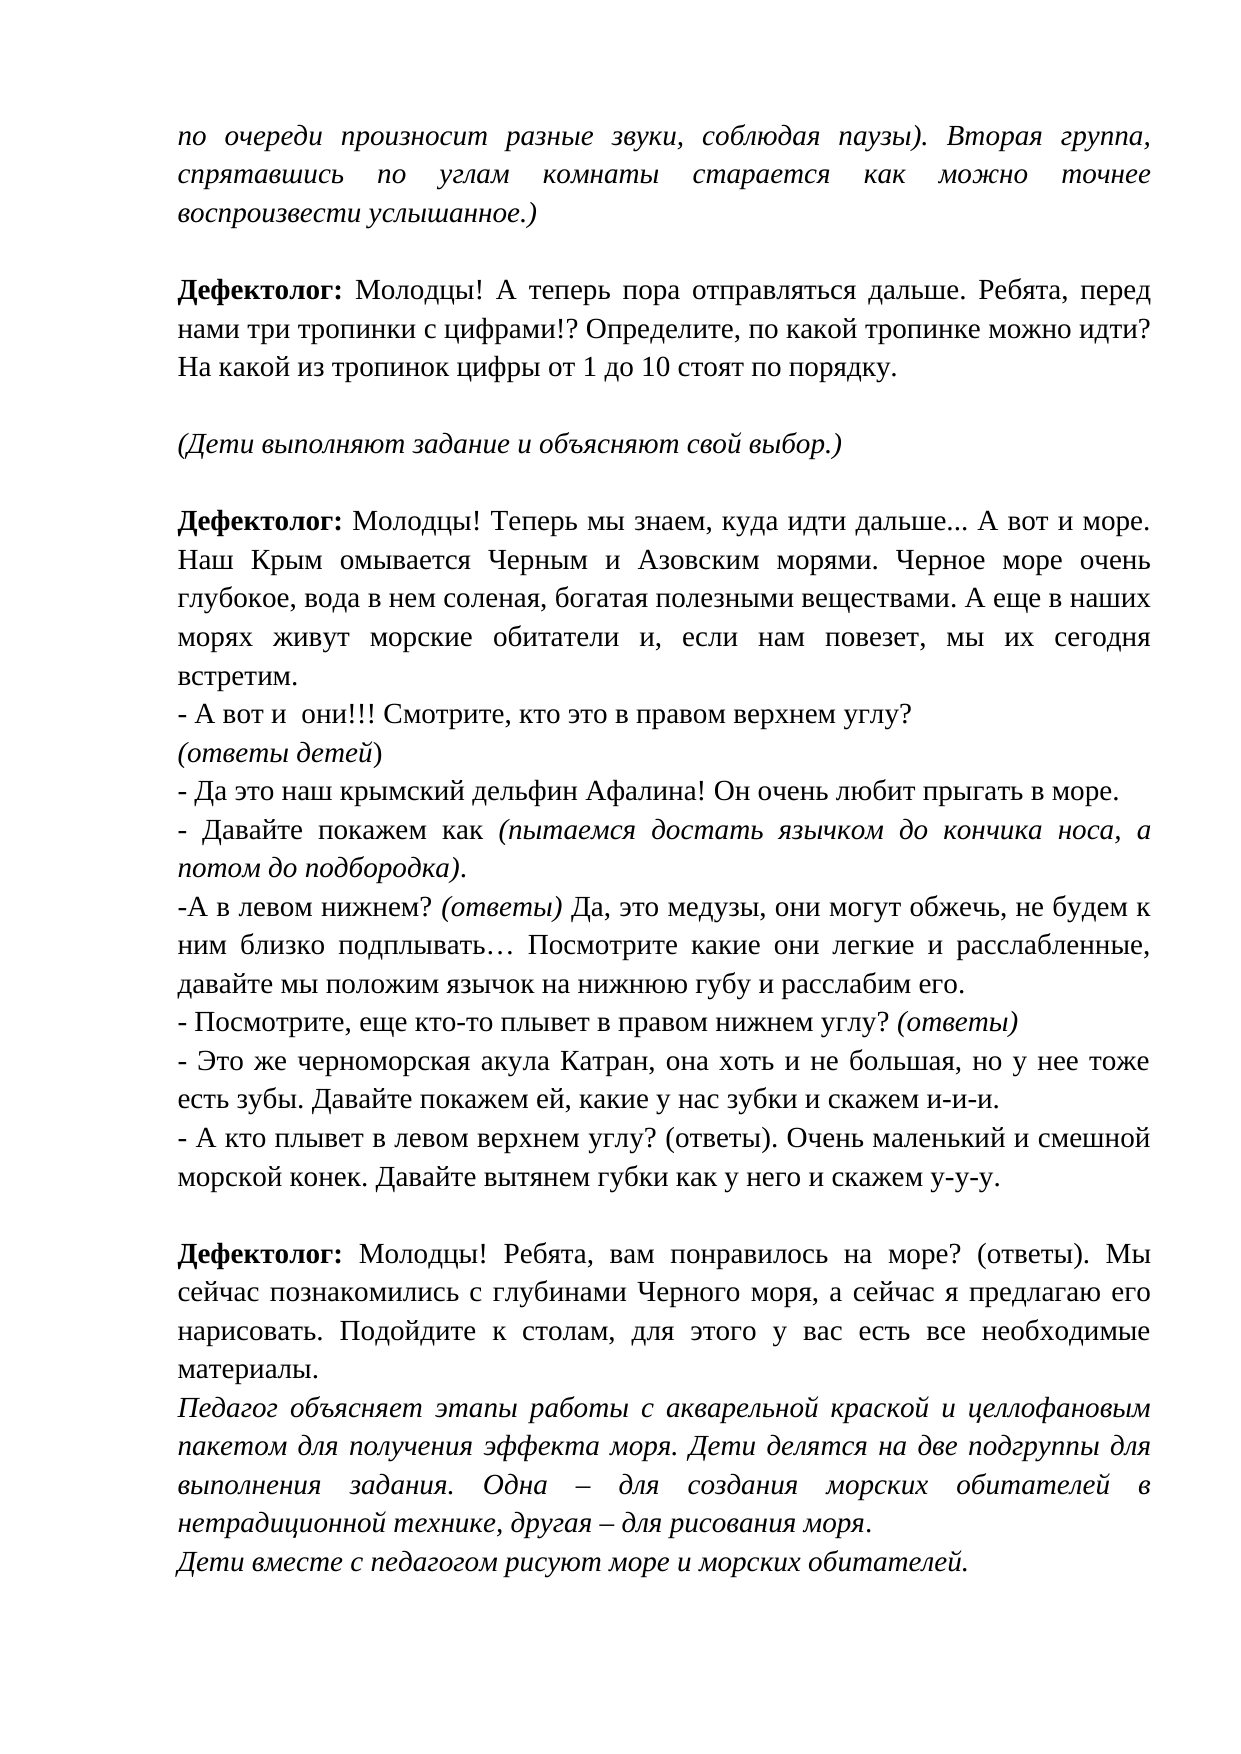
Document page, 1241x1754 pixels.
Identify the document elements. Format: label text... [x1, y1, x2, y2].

text - Посмотрите, еще кто-то плывет в правом нижнем углу? (ответы) [177, 1004, 1152, 1038]
text - Это же черноморская акула Катран, она хоть и не большая, но у нее тоже есть зубы. Давайте покажем ей, какие у нас зубки и скажем и-и-и. [177, 1043, 1152, 1115]
text (Дети выполняют задание и объясняют свой выбор.) [177, 426, 1152, 460]
text Дефектолог: Молодцы! А теперь пора отправляться дальше. Ребята, перед нами три тропинки с цифрами!? Определите, по какой тропинке можно идти?На какой из тропинок цифры от 1 до 10 стоят по порядку. [177, 272, 1152, 383]
text Дефектолог: Молодцы! Ребята, вам понравилось на море? (ответы). Мы сейчас познакомились с глубинами Черного моря, а сейчас я предлагаю его нарисовать. Подойдите к столам, для этого у вас есть все необходимые материалы. [177, 1236, 1152, 1385]
text Дети вместе с педагогом рисуют море и морских обитателей. [177, 1544, 1152, 1578]
text - Да это наш крымский дельфин Афалина! Он очень любит прыгать в море. [177, 773, 1152, 807]
text - А вот и они!!! Смотрите, кто это в правом верхнем углу? [177, 696, 1152, 730]
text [177, 118, 1152, 229]
text -А в левом нижнем? (ответы) Да, это медузы, они могут обжечь, не будем к ним близко подплывать… Посмотрите какие они легкие и расслабленные, давайте мы положим язычок на нижнюю губу и расслабим его. [177, 889, 1152, 999]
text - А кто плывет в левом верхнем углу? (ответы). Очень маленький и смешной морской конек. Давайте вытянем губки как у него и скажем у-у-у. [177, 1120, 1152, 1192]
text - Давайте покажем как (пытаемся достать язычком до кончика носа, а потом до подбородка). [177, 812, 1152, 884]
text Педагог объясняет этапы работы с акварельной краской и целлофановым пакетом для получения эффекта моря. Дети делятся на две подгруппы для выполнения задания. Одна – для создания морских обитателей в нетрадиционной технике, другая – для рисования моря. [177, 1390, 1152, 1539]
text Дефектолог: Молодцы! Теперь мы знаем, куда идти дальше... А вот и море. Наш Крым омывается Черным и Азовским морями. Черное море очень глубокое, вода в нем соленая, богатая полезными веществами. А еще в наших морях живут морские обитатели и, если нам повезет, мы их сегодня встретим. [177, 503, 1152, 691]
text (ответы детей) [177, 735, 1152, 768]
